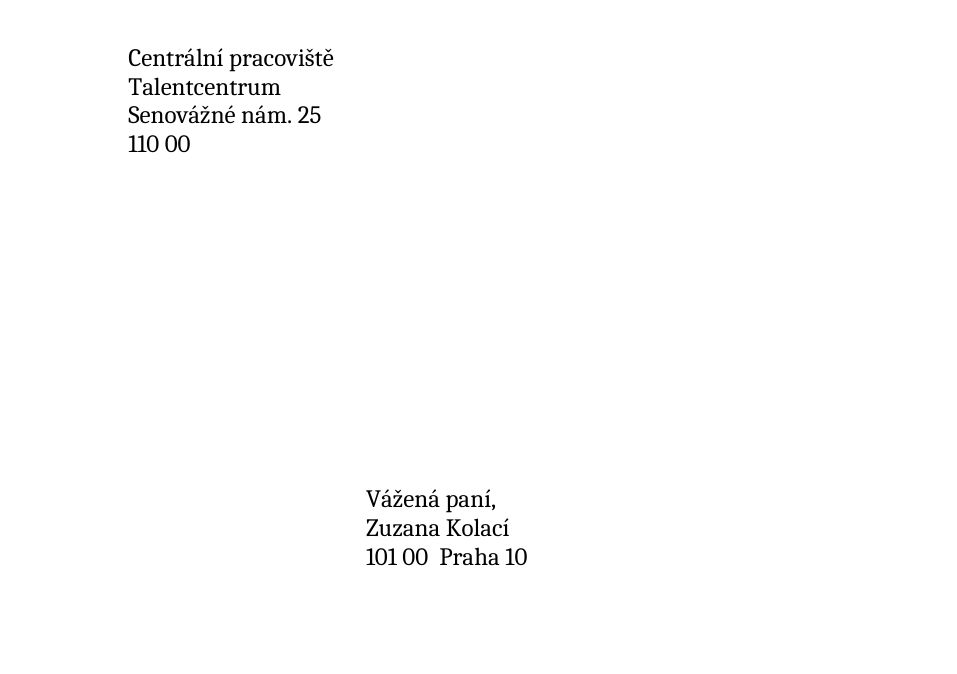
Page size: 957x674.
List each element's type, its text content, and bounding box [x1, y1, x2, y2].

text Zuzana Kolací [366, 514, 891, 543]
text Vážená paní, [366, 485, 891, 514]
text 101 00 Praha 10 [366, 543, 891, 571]
